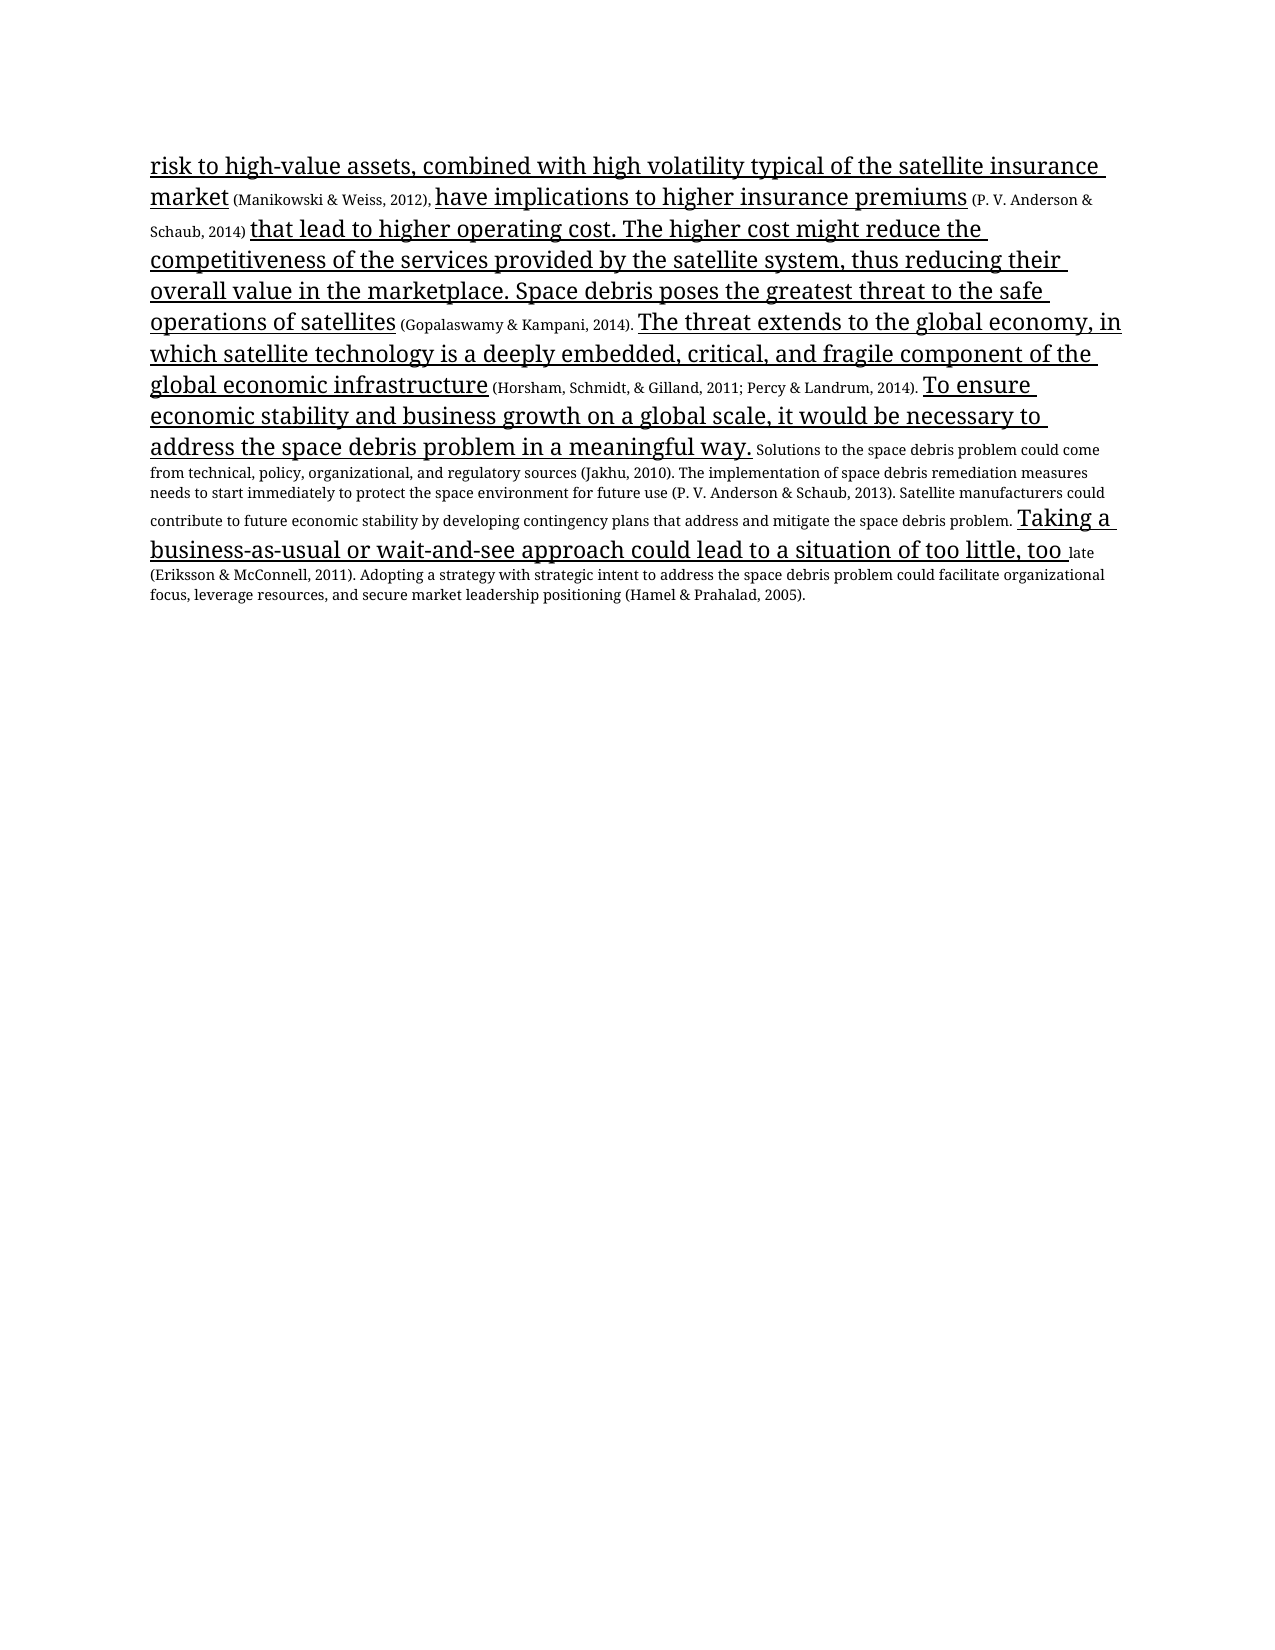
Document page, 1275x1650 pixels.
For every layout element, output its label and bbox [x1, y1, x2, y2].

text [150, 150, 1125, 604]
